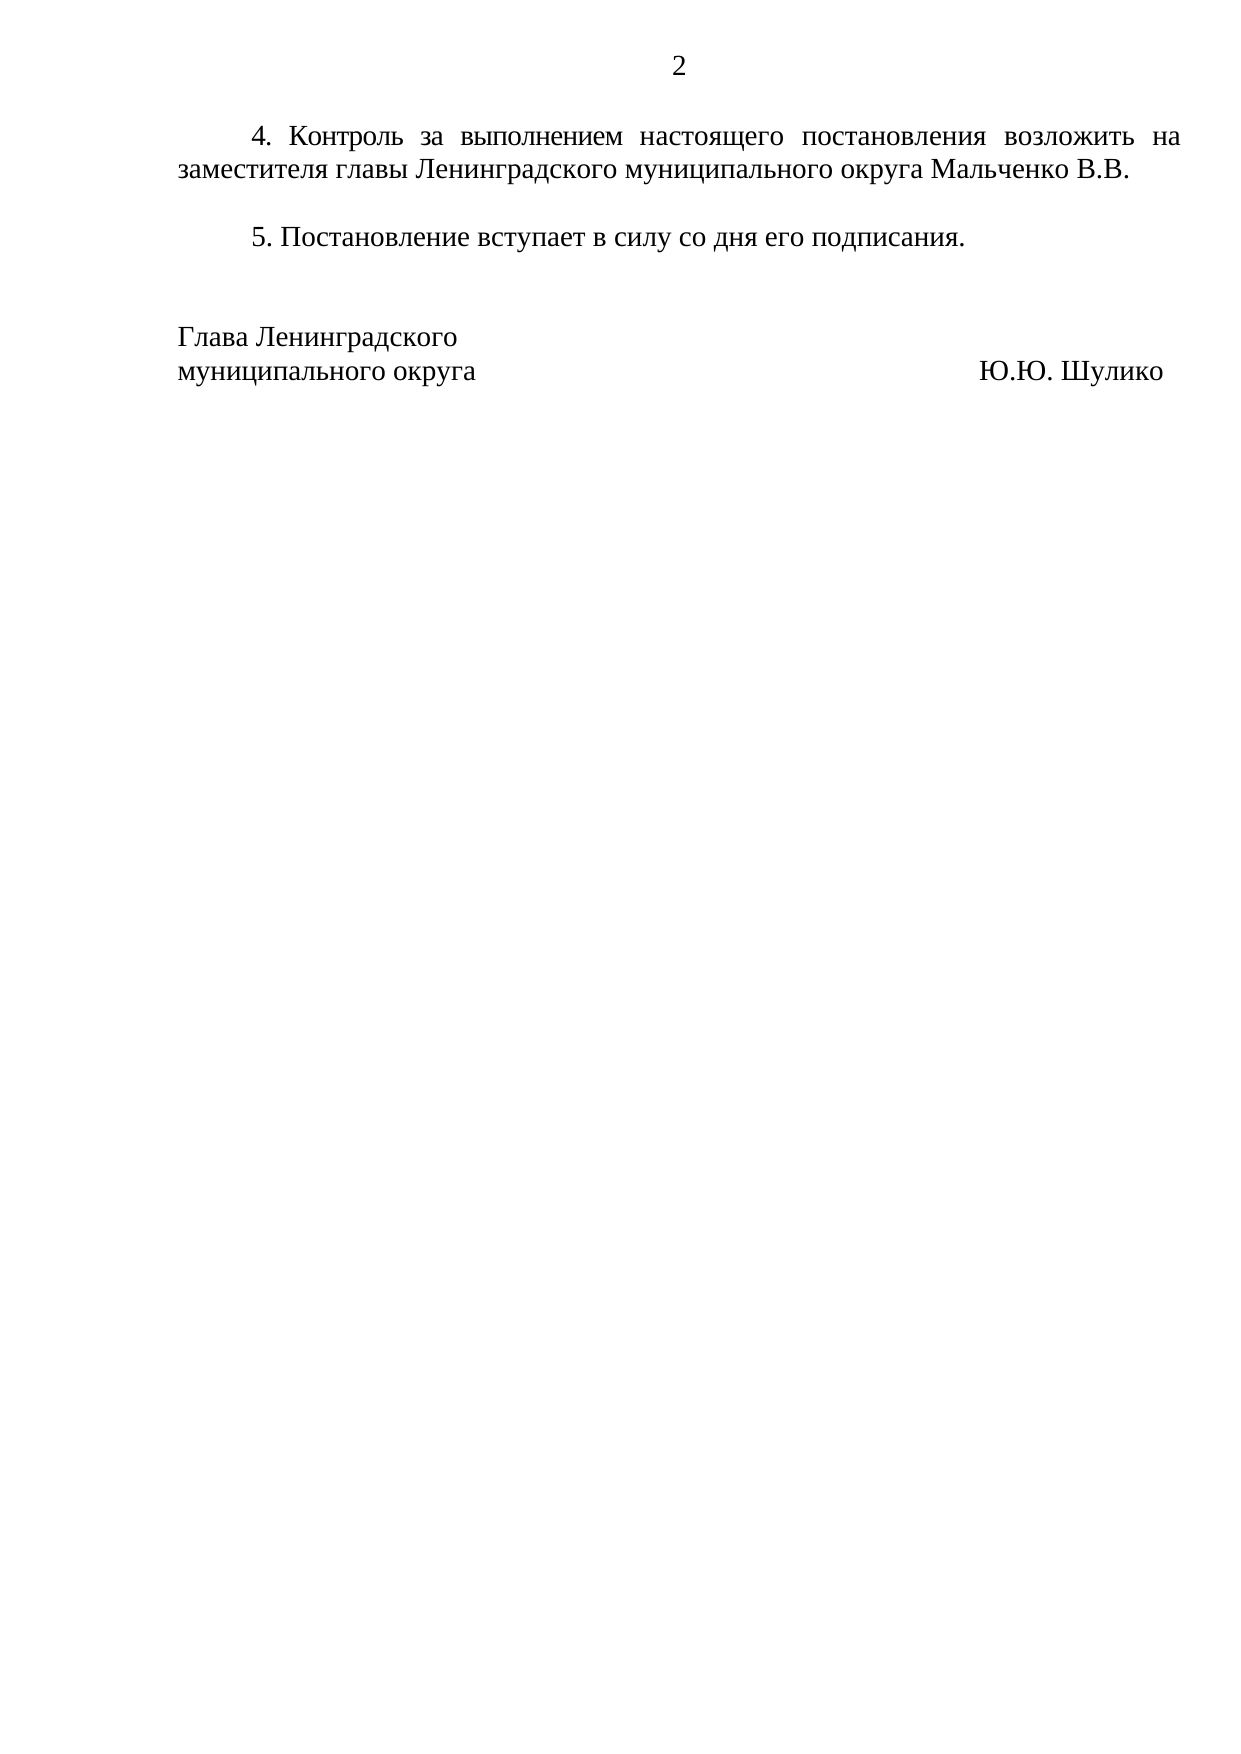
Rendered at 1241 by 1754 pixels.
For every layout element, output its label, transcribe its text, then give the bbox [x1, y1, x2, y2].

text Глава Ленинградского [177, 319, 1181, 353]
text муниципального округа Ю.Ю. Шулико [177, 353, 1181, 386]
text 5. Постановление вступает в силу со дня его подписания. [177, 219, 1181, 252]
text 4. Контроль за выполнением настоящего постановления возложить на заместителя главы Ленинградского муниципального округа Мальченко В.В. [177, 118, 1181, 185]
